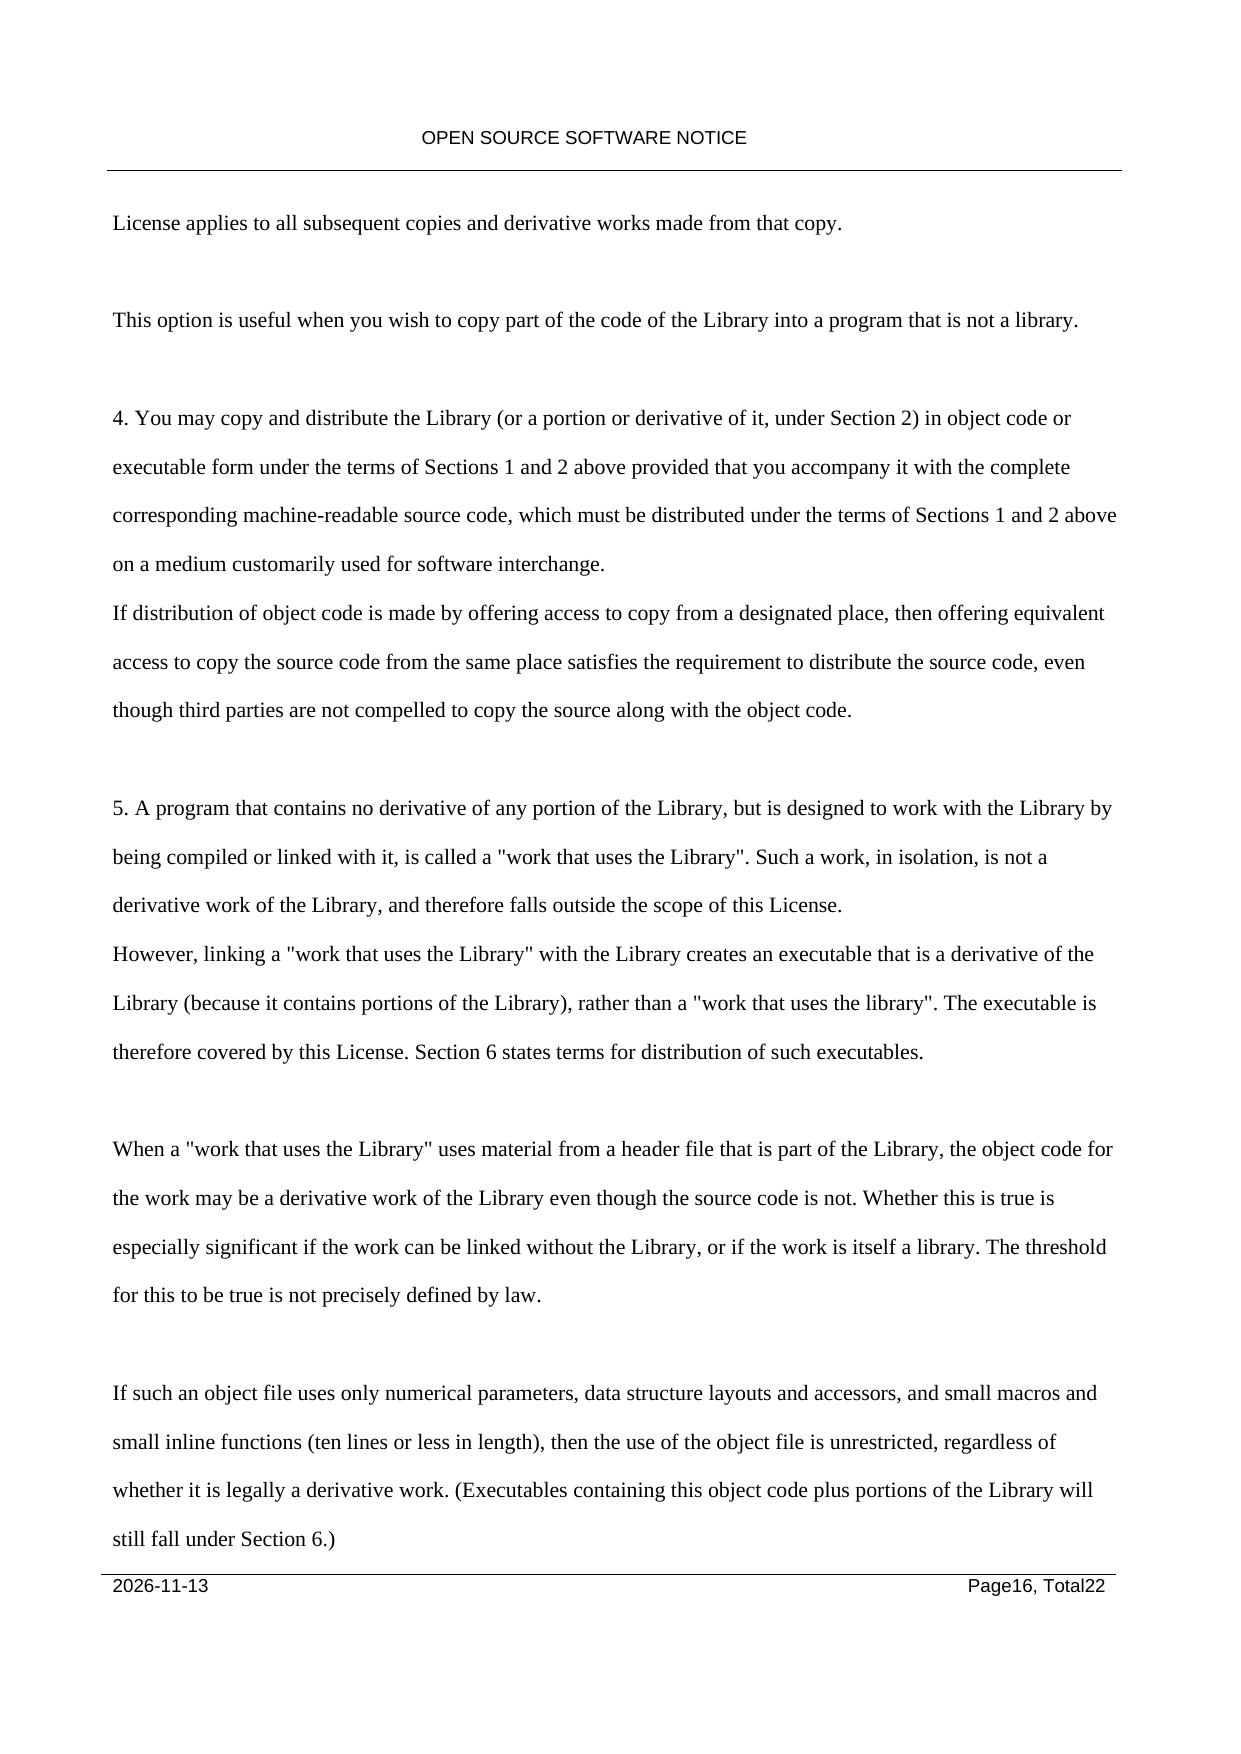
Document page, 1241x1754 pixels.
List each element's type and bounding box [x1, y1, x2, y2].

text [112, 206, 1128, 1555]
